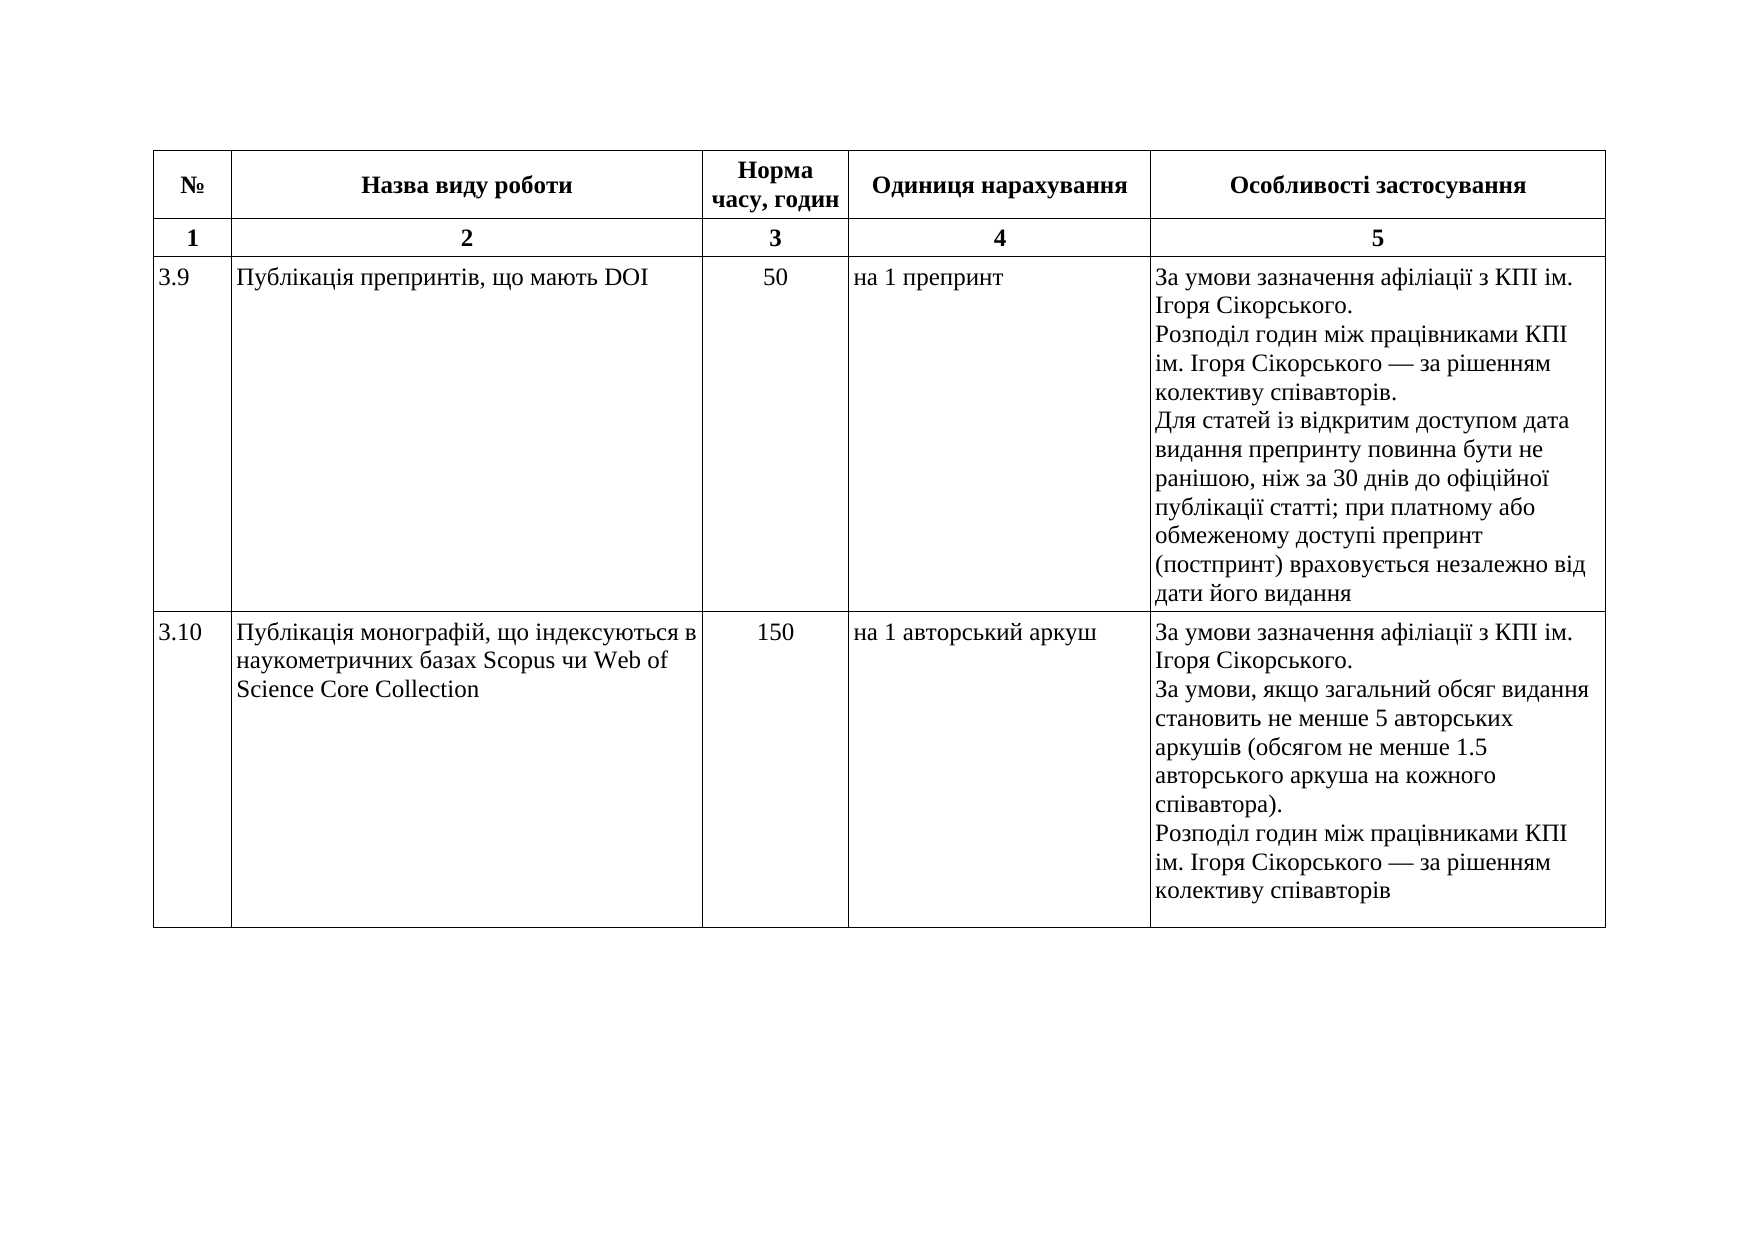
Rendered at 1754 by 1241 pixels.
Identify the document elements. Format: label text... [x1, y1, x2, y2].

table_cell на 1 авторський аркуш [849, 612, 1150, 927]
table_cell За умови зазначення афіліації з КПІ ім. Ігоря Сікорського. Розподіл годин між працівниками КПІ ім. Ігоря Сікорського — за рішенням колективу співавторів. Для статей із відкритим доступом дата видання препринту повинна бути не ранішою, ніж за 30 днів до офіційної публікації статті; при платному або обмеженому доступі препринт (постпринт) враховується незалежно від дати його видання [1151, 257, 1605, 611]
table_header Назва виду роботи [232, 151, 702, 217]
table_cell Публікація препринтів, що мають DOI [232, 257, 702, 611]
table_cell 2 [232, 219, 702, 256]
table_cell на 1 препринт [849, 257, 1150, 611]
table_header № [154, 151, 231, 217]
table_cell 5 [1151, 219, 1605, 256]
table_cell За умови зазначення афіліації з КПІ ім. Ігоря Сікорського. За умови, якщо загальний обсяг видання становить не менше 5 авторських аркушів (обсягом не менше 1.5 авторського аркуша на кожного співавтора). Розподіл годин між працівниками КПІ ім. Ігоря Сікорського — за рішенням колективу співавторів [1151, 612, 1605, 927]
table_cell 3.9 [154, 257, 231, 611]
table_header Норма часу, годин [703, 151, 848, 217]
table_cell 50 [703, 257, 848, 611]
table_header Одиниця нарахування [849, 151, 1150, 217]
table_header Особливості застосування [1151, 151, 1605, 217]
table_cell 4 [849, 219, 1150, 256]
table_cell Публікація монографій, що індексуються в наукометричних базах Scopus чи Web of Science Core Collection [232, 612, 702, 927]
table_cell 150 [703, 612, 848, 927]
table_cell 3 [703, 219, 848, 256]
table_cell 3.10 [154, 612, 231, 927]
table_cell 1 [154, 219, 231, 256]
